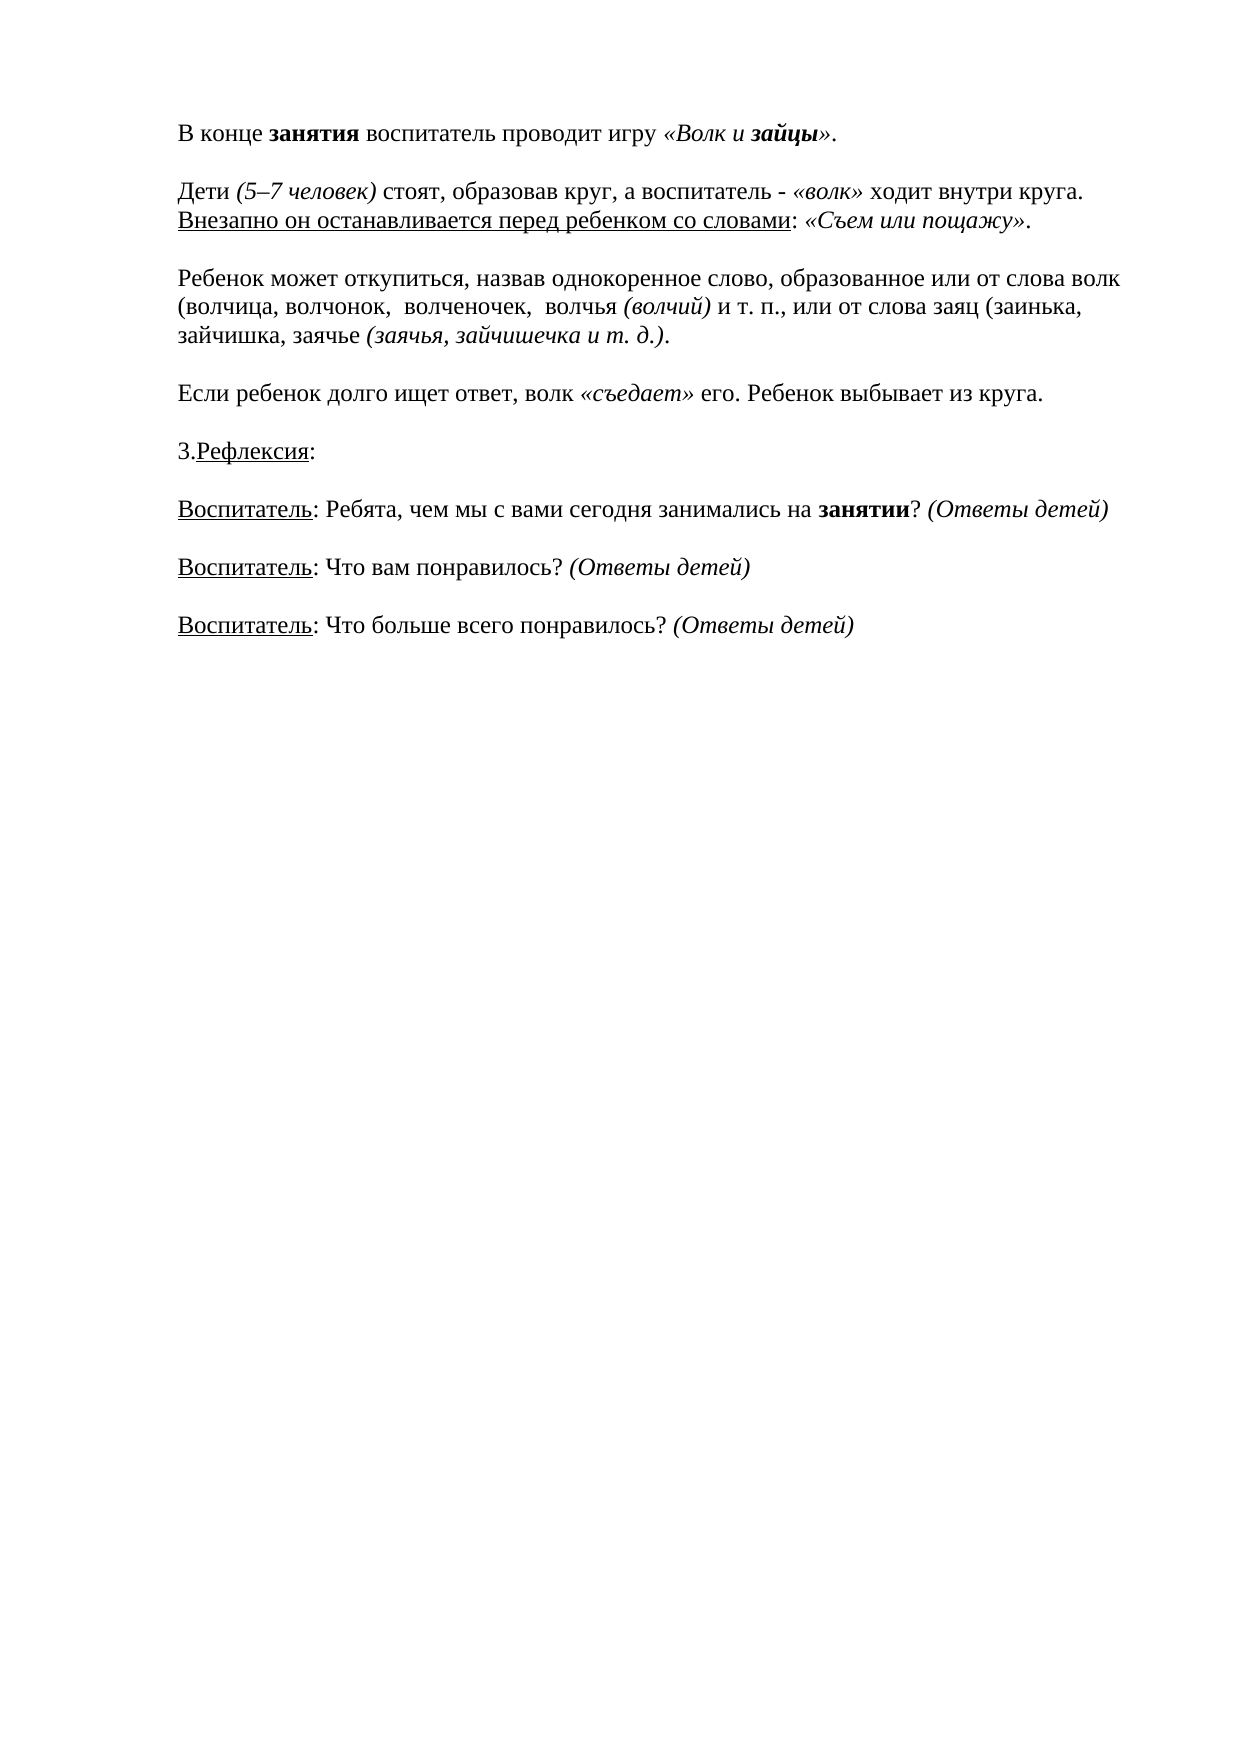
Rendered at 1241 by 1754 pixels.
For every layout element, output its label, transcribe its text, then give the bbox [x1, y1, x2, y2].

text 3.Рефлексия: [177, 436, 1152, 465]
text Воспитатель: Что больше всего понравилось? (Ответы детей) [177, 610, 1152, 638]
text В конце занятия воспитатель проводит игру «Волк и зайцы». [177, 118, 1152, 147]
text Дети (5–7 человек) стоят, образовав круг, а воспитатель - «волк» ходит внутри круга. Внезапно он останавливается перед ребенком со словами: «Съем или пощажу». [177, 176, 1152, 233]
text Воспитатель: Что вам понравилось? (Ответы детей) [177, 552, 1152, 581]
text Воспитатель: Ребята, чем мы с вами сегодня занимались на занятии? (Ответы детей) [177, 494, 1152, 523]
text Если ребенок долго ищет ответ, волк «съедает» его. Ребенок выбывает из круга. [177, 378, 1152, 407]
text Ребенок может откупиться, назвав однокоренное слово, образованное или от слова волк (волчица, волчонок, волченочек, волчья (волчий) и т. п., или от слова заяц (заинька, зайчишка, заячье (заячья, зайчишечка и т. д.). [177, 263, 1152, 349]
